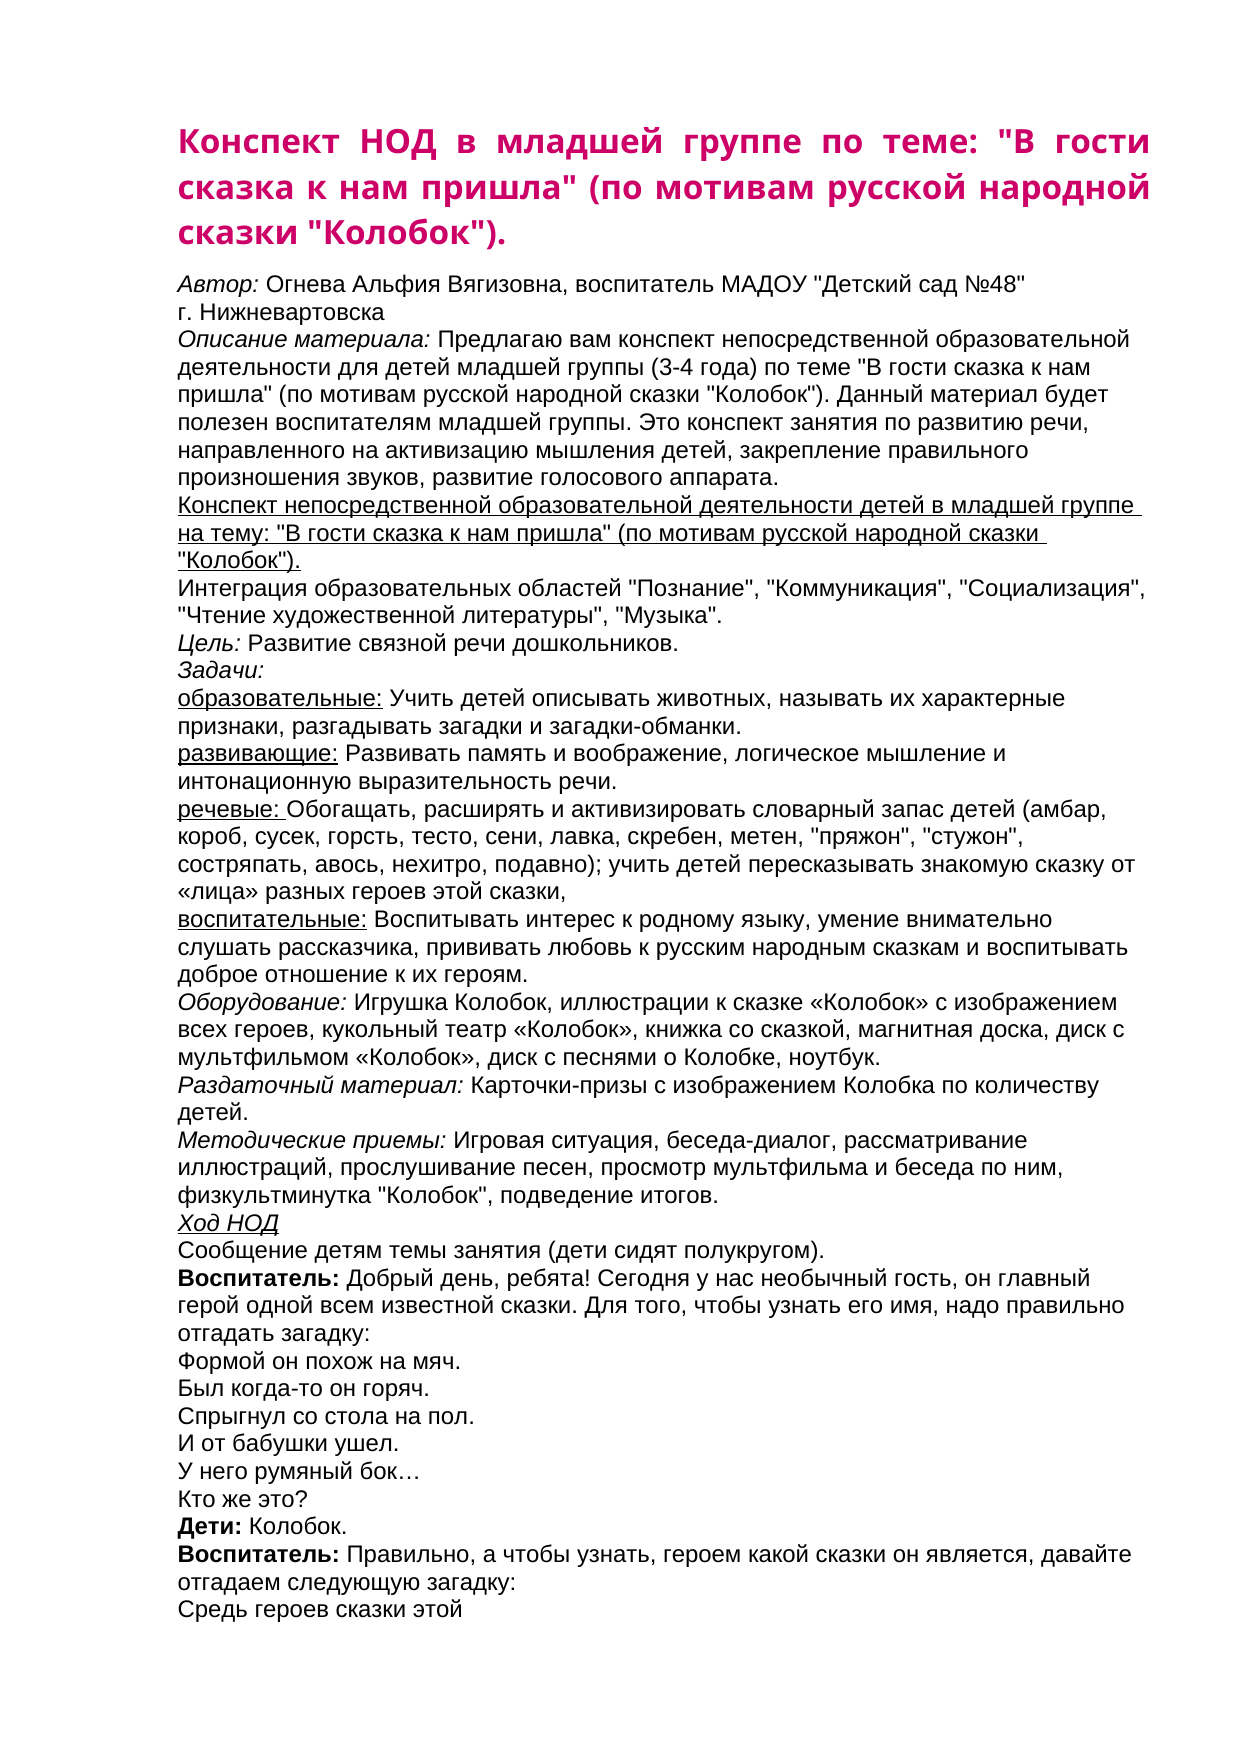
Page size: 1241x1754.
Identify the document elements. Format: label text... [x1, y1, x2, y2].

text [177, 270, 1152, 1623]
text Конспект НОД в младшей группе по теме: "В гости сказка к нам пришла" (по мотивам русской народной сказки "Колобок"). [177, 118, 1152, 254]
